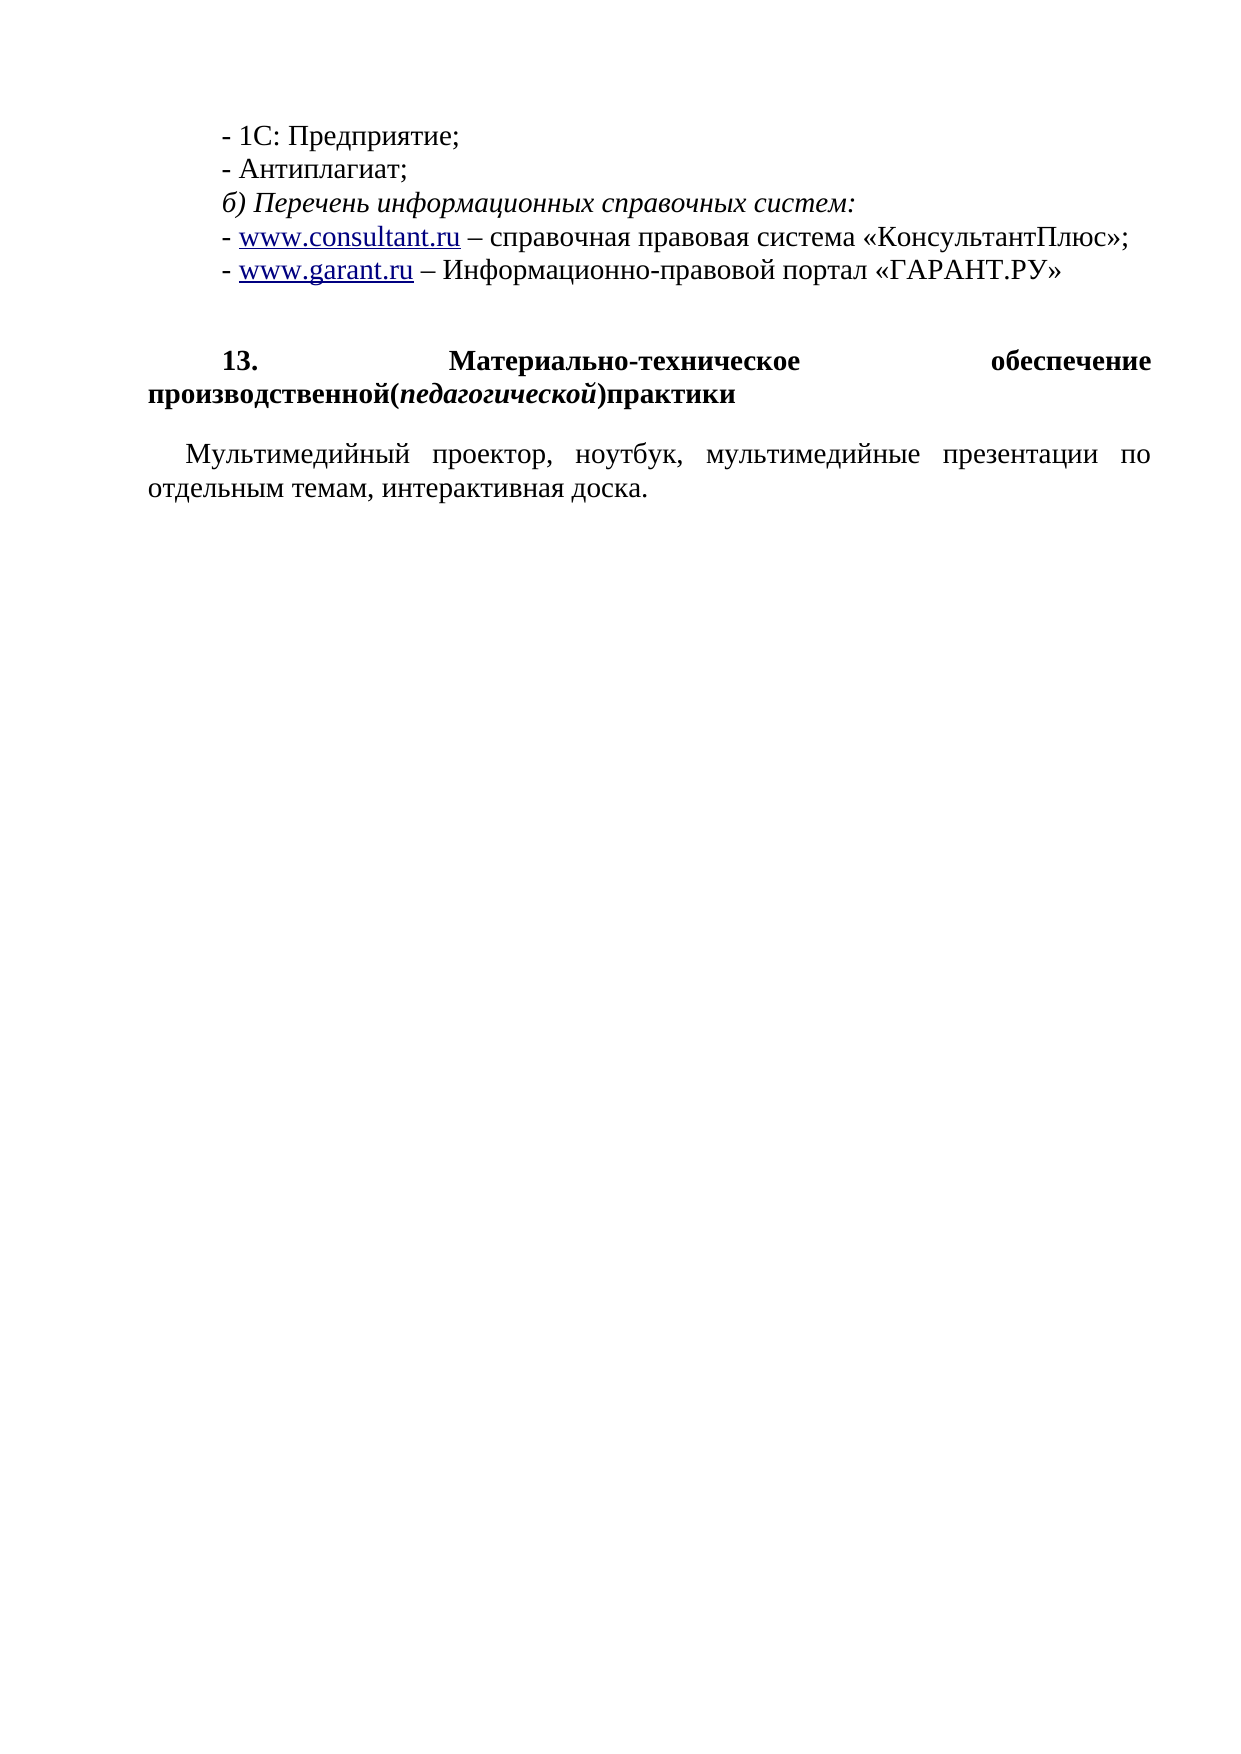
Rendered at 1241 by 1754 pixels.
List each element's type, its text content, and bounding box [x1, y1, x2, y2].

text 13. Материально-техническое обеспечение производственной(педагогической)практики [148, 343, 1152, 410]
text Мультимедийный проектор, ноутбук, мультимедийные презентации по отдельным темам, интерактивная доска. [148, 436, 1152, 503]
text - 1С: Предприятие; [148, 118, 1152, 152]
text б) Перечень информационных справочных систем: [148, 185, 1152, 219]
text - Антиплагиат; [148, 152, 1152, 185]
text - www.consultant.ru – справочная правовая система «КонсультантПлюс»; [148, 219, 1152, 252]
text - www.garant.ru – Информационно-правовой портал «ГАРАНТ.РУ» [148, 252, 1152, 286]
